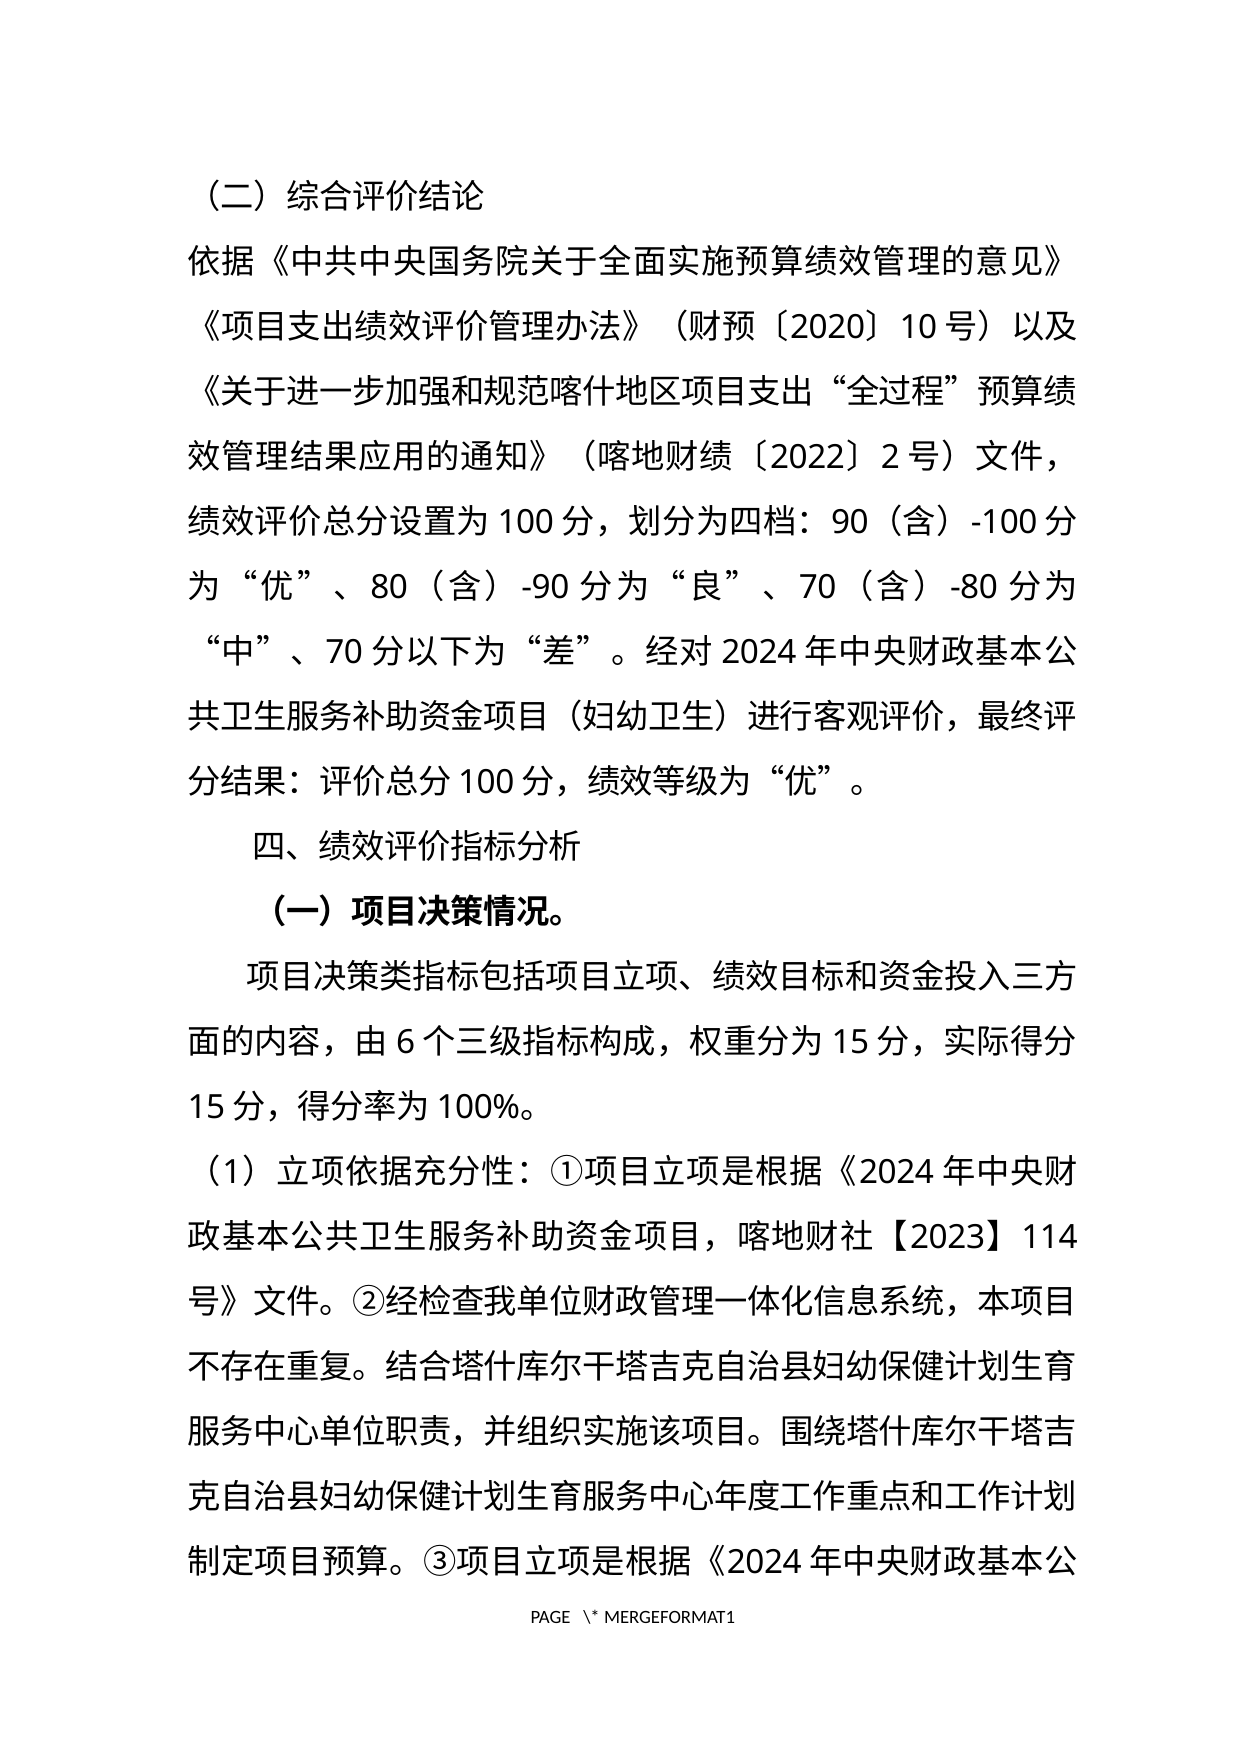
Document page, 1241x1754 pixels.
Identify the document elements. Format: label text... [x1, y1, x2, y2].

text 四、绩效评价指标分析 [187, 812, 1078, 877]
text （一）项目决策情况。 [187, 877, 1078, 942]
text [187, 162, 1078, 812]
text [187, 942, 1078, 1592]
